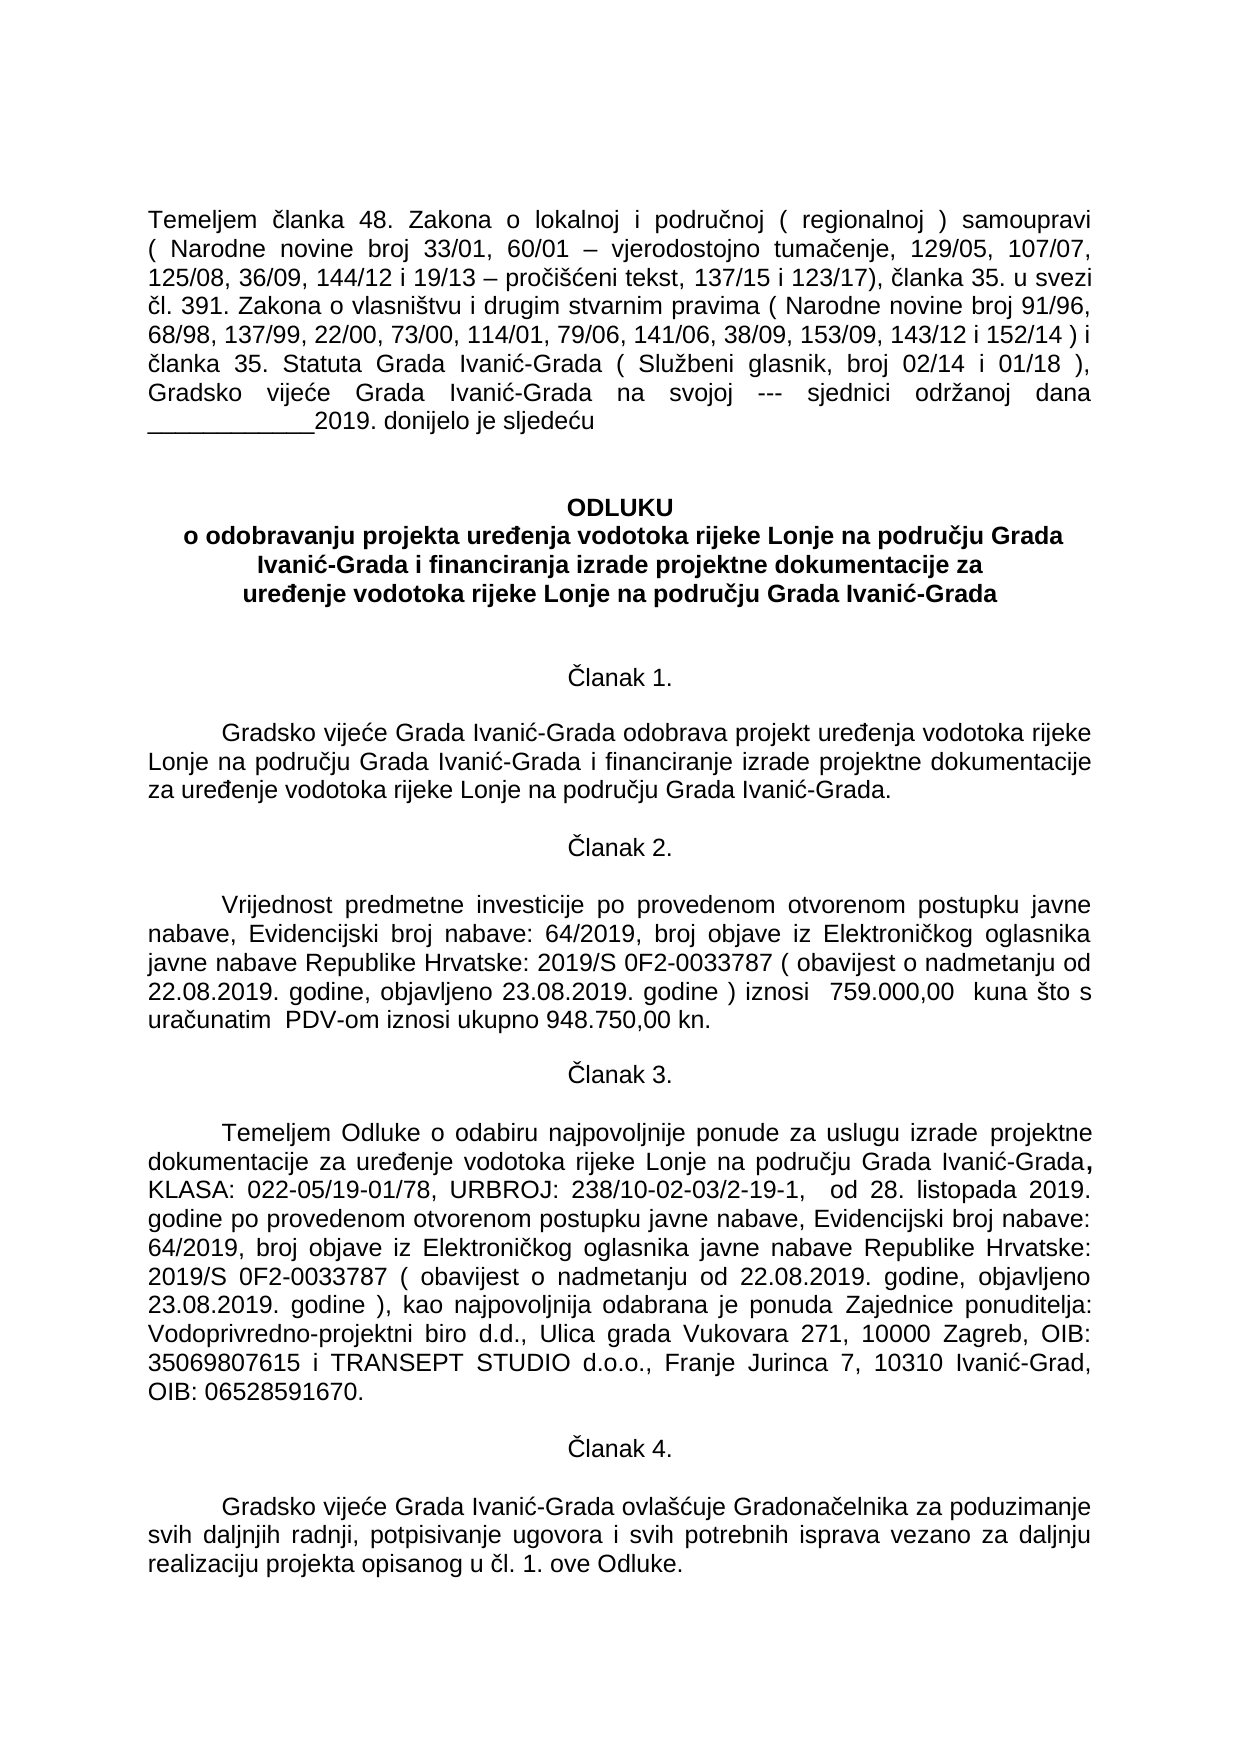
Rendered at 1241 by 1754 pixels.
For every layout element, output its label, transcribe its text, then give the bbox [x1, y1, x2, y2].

text Članak 4. [148, 1434, 1093, 1463]
text Gradsko vijeće Grada Ivanić-Grada odobrava projekt uređenja vodotoka rijeke Lonje na području Grada Ivanić-Grada i financiranje izrade projektne dokumentacije za uređenje vodotoka rijeke Lonje na području Grada Ivanić-Grada. [148, 718, 1093, 804]
text Temeljem članka 48. Zakona o lokalnoj i područnoj ( regionalnoj ) samoupravi ( Narodne novine broj 33/01, 60/01 – vjerodostojno tumačenje, 129/05, 107/07, 125/08, 36/09, 144/12 i 19/13 – pročišćeni tekst, 137/15 i 123/17), članka 35. u svezi čl. 391. Zakona o vlasništvu i drugim stvarnim pravima ( Narodne novine broj 91/96, 68/98, 137/99, 22/00, 73/00, 114/01, 79/06, 141/06, 38/09, 153/09, 143/12 i 152/14 ) i članka 35. Statuta Grada Ivanić-Grada ( Službeni glasnik, broj 02/14 i 01/18 ), Gradsko vijeće Grada Ivanić-Grada na svojoj --- sjednici održanoj dana ____________2019. donijelo je sljedeću [148, 205, 1093, 435]
text o odobravanju projekta uređenja vodotoka rijeke Lonje na području Grada Ivanić-Grada i financiranja izrade projektne dokumentacije za [148, 521, 1093, 579]
text ODLUKU [148, 493, 1093, 521]
text Temeljem Odluke o odabiru najpovoljnije ponude za uslugu izrade projektne dokumentacije za uređenje vodotoka rijeke Lonje na području Grada Ivanić-Grada, KLASA: 022-05/19-01/78, URBROJ: 238/10-02-03/2-19-1, od 28. listopada 2019. godine po provedenom otvorenom postupku javne nabave, Evidencijski broj nabave: 64/2019, broj objave iz Elektroničkog oglasnika javne nabave Republike Hrvatske: 2019/S 0F2-0033787 ( obavijest o nadmetanju od 22.08.2019. godine, objavljeno 23.08.2019. godine ), kao najpovoljnija odabrana je ponuda Zajednice ponuditelja: Vodoprivredno-projektni biro d.d., Ulica grada Vukovara 271, 10000 Zagreb, OIB: 35069807615 i TRANSEPT STUDIO d.o.o., Franje Jurinca 7, 10310 Ivanić-Grad, OIB: 06528591670. [148, 1118, 1093, 1405]
text uređenje vodotoka rijeke Lonje na području Grada Ivanić-Grada [148, 579, 1093, 608]
text Vrijednost predmetne investicije po provedenom otvorenom postupku javne nabave, Evidencijski broj nabave: 64/2019, broj objave iz Elektroničkog oglasnika javne nabave Republike Hrvatske: 2019/S 0F2-0033787 ( obavijest o nadmetanju od 22.08.2019. godine, objavljeno 23.08.2019. godine ) iznosi 759.000,00 kuna što s uračunatim PDV-om iznosi ukupno 948.750,00 kn. [148, 890, 1093, 1034]
text Članak 3. [148, 1060, 1093, 1089]
text Članak 2. [148, 833, 1093, 862]
text Članak 1. [148, 663, 1093, 691]
text Gradsko vijeće Grada Ivanić-Grada ovlašćuje Gradonačelnika za poduzimanje svih daljnjih radnji, potpisivanje ugovora i svih potrebnih isprava vezano za daljnju realizaciju projekta opisanog u čl. 1. ove Odluke. [148, 1492, 1093, 1578]
